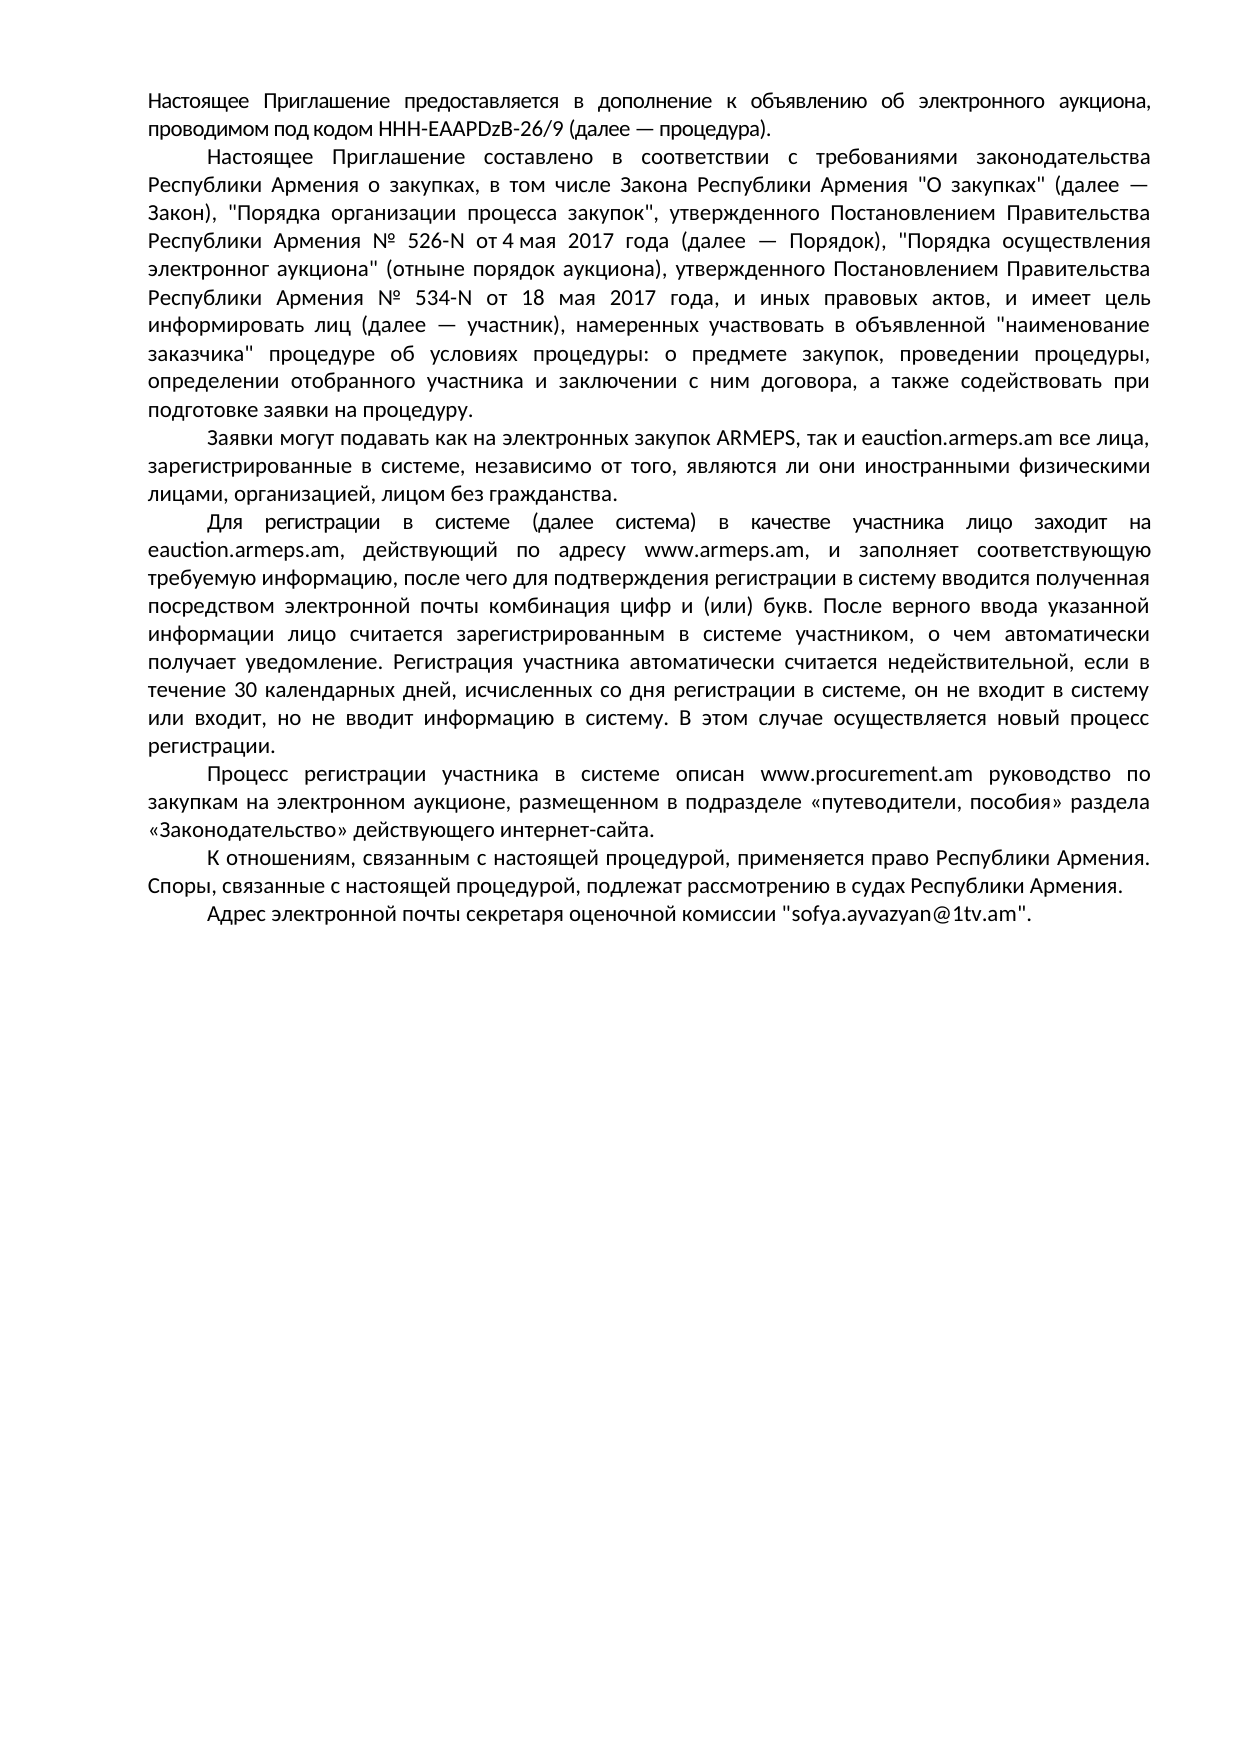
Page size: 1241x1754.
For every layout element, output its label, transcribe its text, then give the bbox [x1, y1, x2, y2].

text Адрес электронной почты секретаря оценочной комиссии "sofya.ayvazyan@1tv.am". [148, 899, 1152, 927]
text Заявки могут подавать как на электронных закупок ARMEPS, так и eauction.armeps.am все лица, зарегистрированные в системе, независимо от того, являются ли они иностранными физическими лицами, организацией, лицом без гражданства. [148, 423, 1152, 507]
text Настоящее Приглашение составлено в соответствии с требованиями законодательства Республики Армения о закупках, в том числе Закона Республики Армения "О закупках" (далее — Закон), "Порядка организации процесса закупок", утвержденного Постановлением Правительства Республики Армения № 526-N от 4 мая 2017 года (далее — Порядок), "Порядка осуществления электронног аукциона" (отныне порядок аукциона), утвержденного Постановлением Правительства Республики Армения № 534-N от 18 мая 2017 года, и иных правовых актов, и имеет цель информировать лиц (далее — участник), намеренных участвовать в объявленной "наименование заказчика" процедуре об условиях процедуры: о предмете закупок, проведении процедуры, определении отобранного участника и заключении с ним договора, а также содействовать при подготовке заявки на процедуру. [148, 142, 1152, 423]
text Процесс регистрации участника в системе описан www.procurement.am руководство по закупкам на электронном аукционе, размещенном в подразделе «путеводители, пособия» раздела «Законодательство» действующего интернет-сайта. [148, 759, 1152, 843]
text К отношениям, связанным с настоящей процедурой, применяется право Республики Армения. Споры, связанные с настоящей процедурой, подлежат рассмотрению в судах Республики Армения. [148, 843, 1152, 899]
text Для регистрации в системе (далее система) в качестве участника лицо заходит на eauction.armeps.am, действующий по адресу www.armeps.am, и заполняет соответствующую требуемую информацию, после чего для подтверждения регистрации в систему вводится полученная посредством электронной почты комбинация цифр и (или) букв. После верного ввода указанной информации лицо считается зарегистрированным в системе участником, о чем автоматически получает уведомление. Регистрация участника автоматически считается недействительной, если в течение 30 календарных дней, исчисленных со дня регистрации в системе, он не входит в систему или входит, но не вводит информацию в систему. В этом случае осуществляется новый процесс регистрации. [148, 507, 1152, 759]
text Настоящее Приглашение предоставляется в дополнение к объявлению об электронного аукциона, проводимом под кодом HHH-EAAPDzB-26/9 (далее — процедура). [148, 86, 1152, 142]
